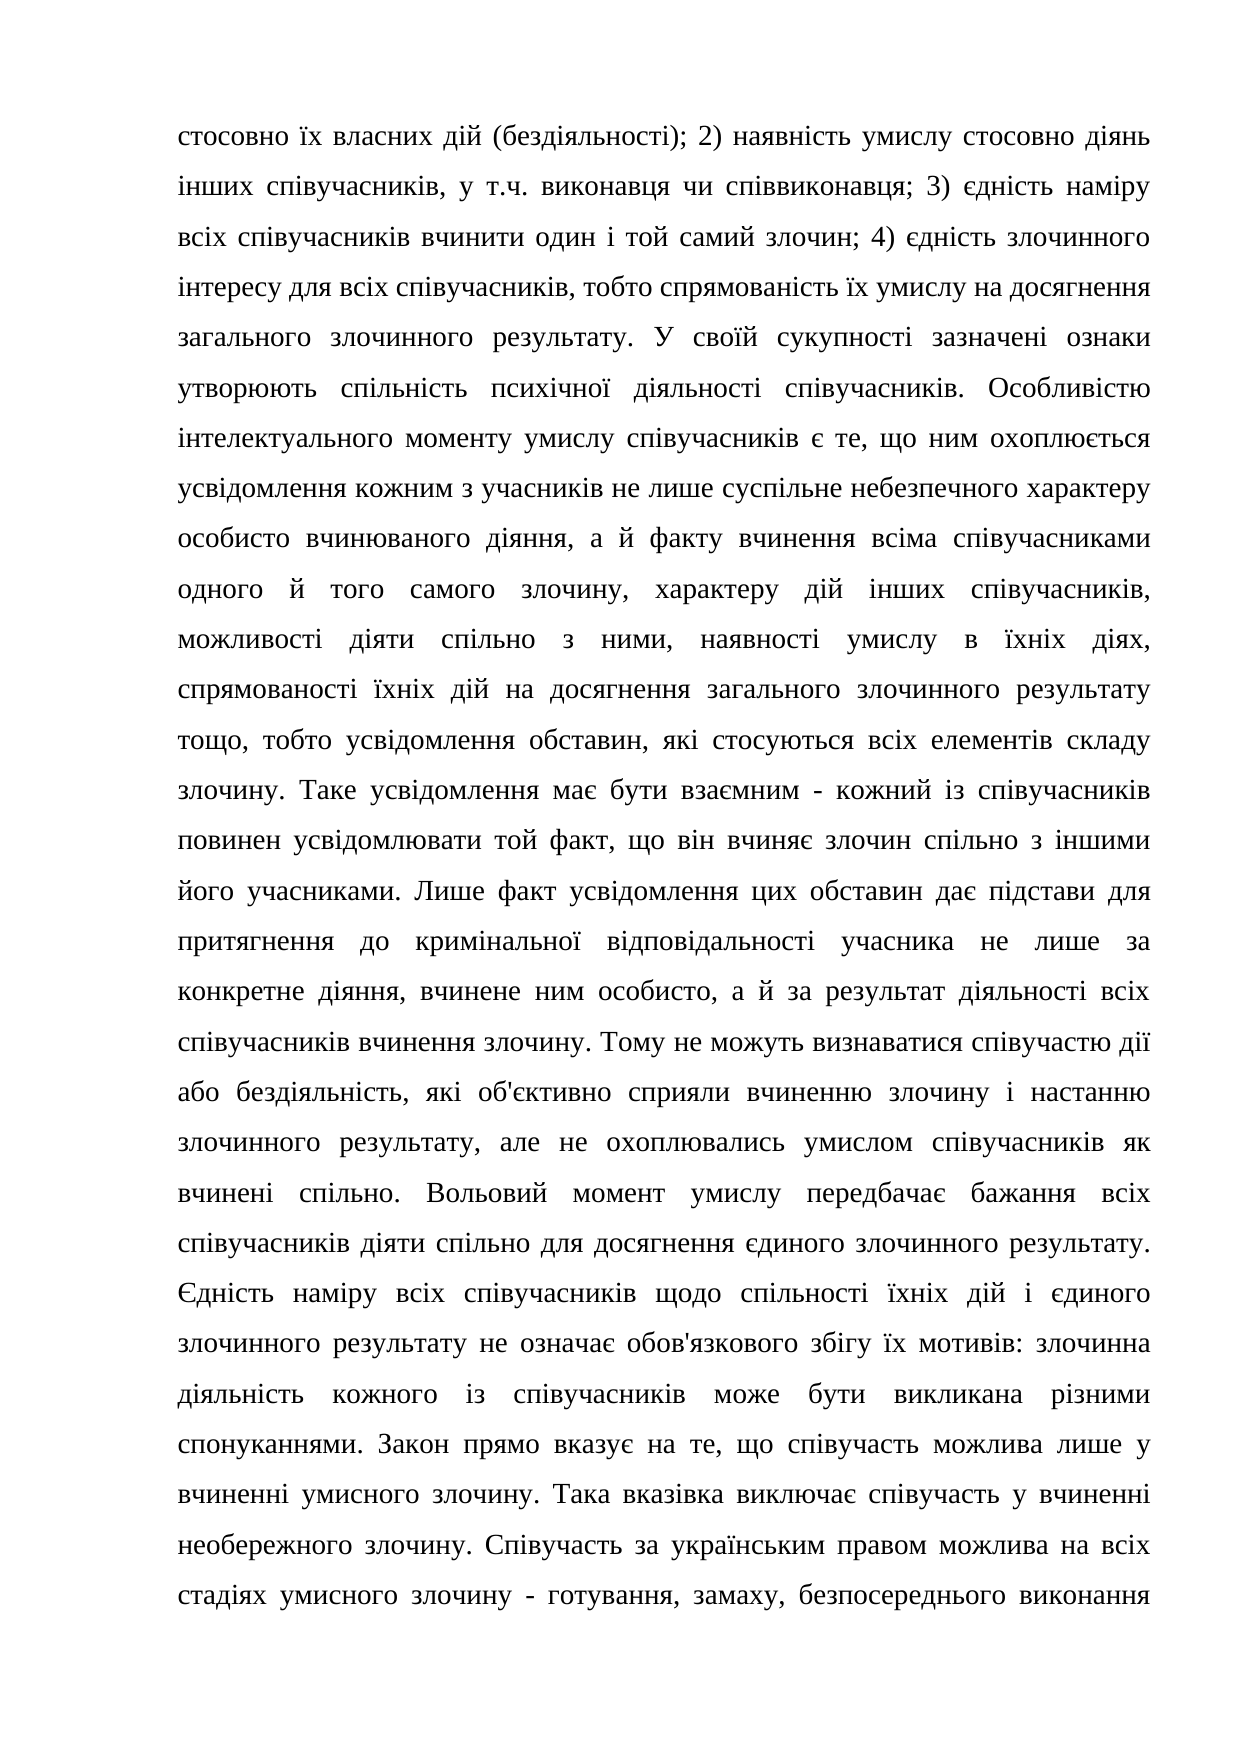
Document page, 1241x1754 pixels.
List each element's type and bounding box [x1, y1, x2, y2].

text [177, 118, 1152, 1611]
